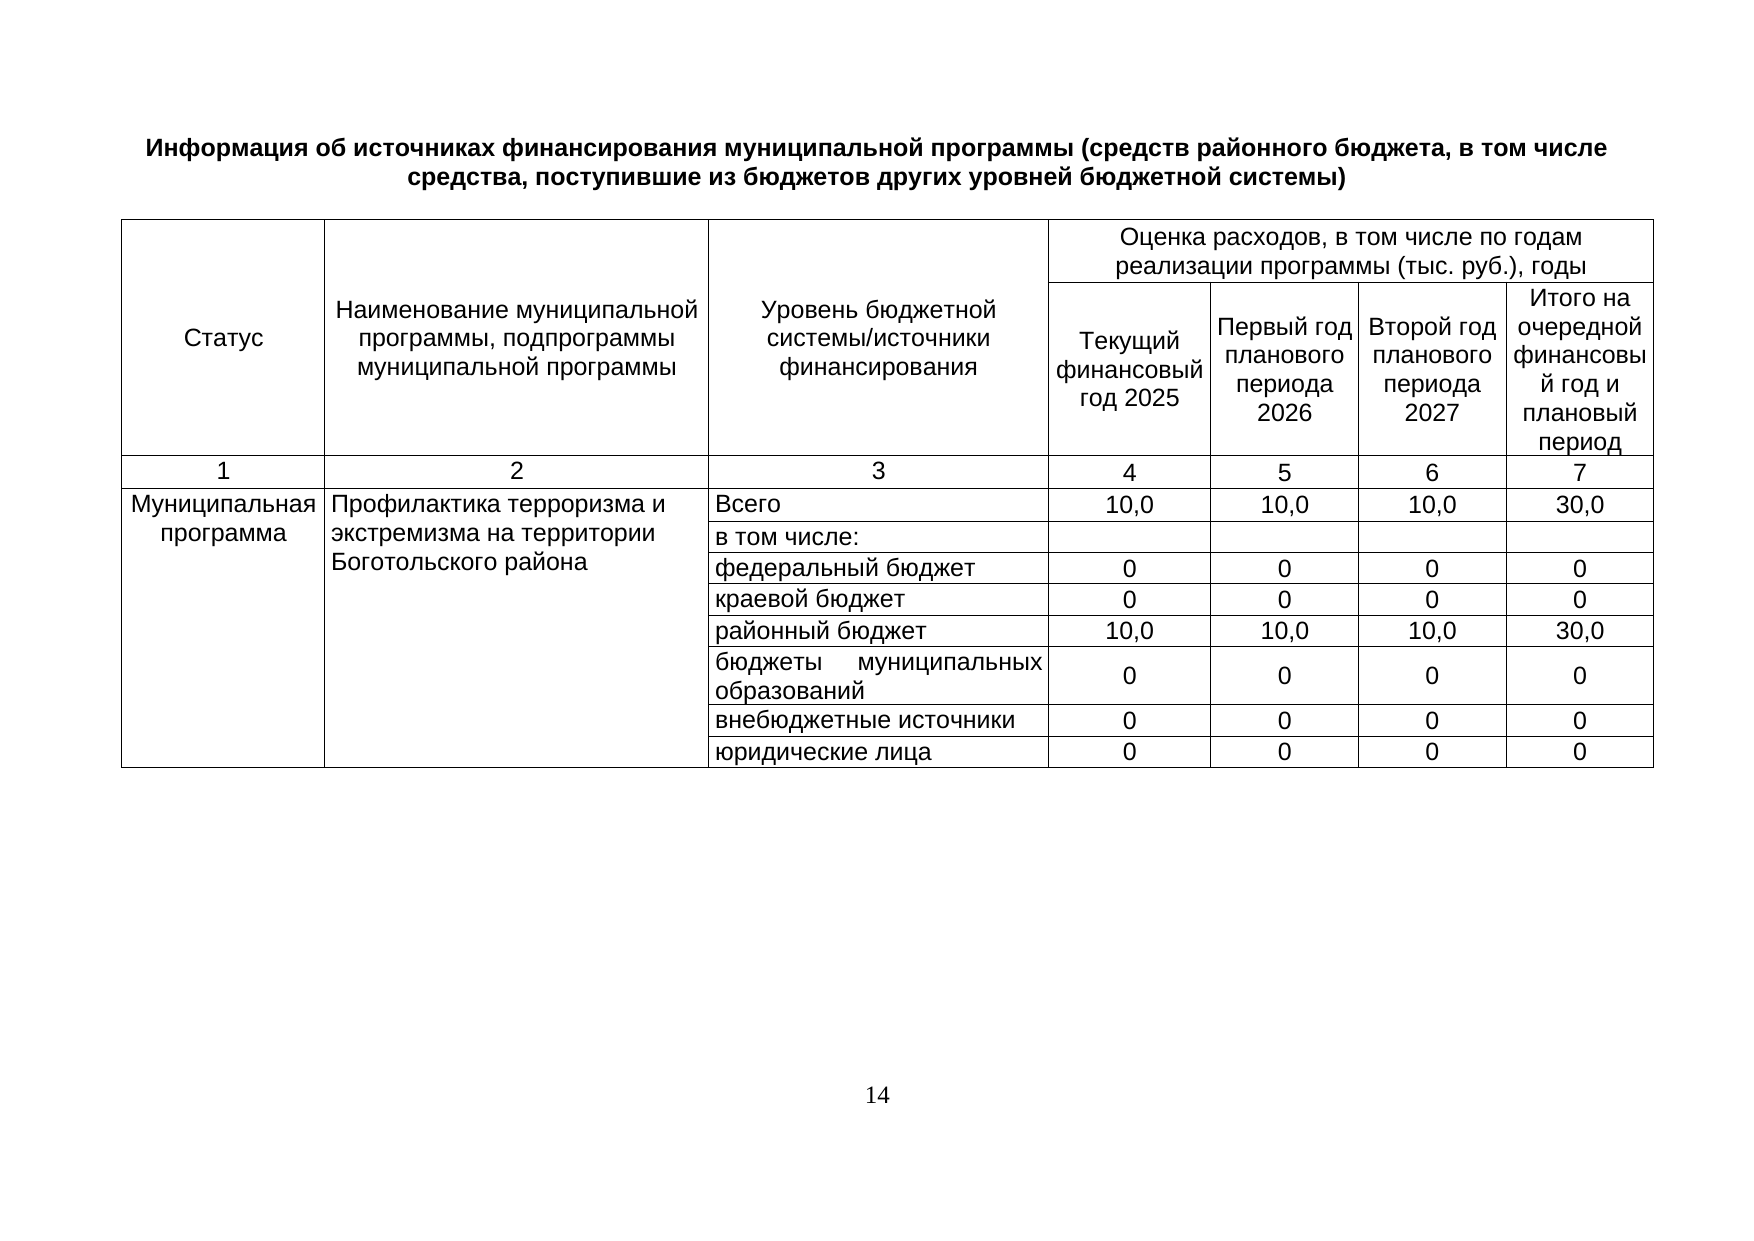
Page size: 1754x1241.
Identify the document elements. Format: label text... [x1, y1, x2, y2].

table_cell 7 [1507, 456, 1653, 488]
table_cell [1049, 522, 1210, 552]
table_cell [1507, 522, 1653, 552]
table_cell 0 [1211, 705, 1358, 736]
table_cell 1 [122, 456, 324, 488]
table_cell 0 [1049, 737, 1210, 767]
table_cell 0 [1049, 553, 1210, 583]
table_cell районный бюджет [709, 616, 1048, 646]
table_cell 0 [1507, 737, 1653, 767]
table_cell 0 [1211, 737, 1358, 767]
table_cell 0 [1507, 584, 1653, 614]
table_cell 10,0 [1359, 616, 1506, 646]
table_header Уровень бюджетной системы/источники финансирования [709, 220, 1048, 455]
table_cell бюджеты муниципальных образований [709, 647, 1048, 704]
table_cell краевой бюджет [709, 584, 1048, 614]
table_cell юридические лица [709, 737, 1048, 767]
table_cell 0 [1359, 647, 1506, 704]
table_cell 0 [1359, 553, 1506, 583]
table_header Статус [122, 220, 324, 455]
table_cell Итого на очередной финансовый год и плановый период [1507, 283, 1653, 455]
table_cell 0 [1507, 647, 1653, 704]
table_cell 0 [1211, 553, 1358, 583]
table_cell в том числе: [709, 522, 1048, 552]
table_cell 10,0 [1211, 616, 1358, 646]
table_cell 30,0 [1507, 489, 1653, 521]
table_cell 0 [1211, 647, 1358, 704]
table_cell [1359, 522, 1506, 552]
table_cell 10,0 [1359, 489, 1506, 521]
table_cell 10,0 [1211, 489, 1358, 521]
table_cell 10,0 [1049, 489, 1210, 521]
table_header Наименование муниципальной программы, подпрограммы муниципальной программы [325, 220, 708, 455]
table_cell 6 [1359, 456, 1506, 488]
table_cell Муниципальная программа [122, 489, 324, 767]
table_cell Профилактика терроризма и экстремизма на территории Боготольского района [325, 489, 708, 767]
table_cell 0 [1507, 705, 1653, 736]
table_header Оценка расходов, в том числе по годам реализации программы (тыс. руб.), годы [1049, 220, 1653, 282]
table_cell Первый год планового периода 2026 [1211, 283, 1358, 455]
table_cell 0 [1359, 705, 1506, 736]
table_cell федеральный бюджет [709, 553, 1048, 583]
table_cell 4 [1049, 456, 1210, 488]
table_cell 0 [1211, 584, 1358, 614]
table_cell 0 [1507, 553, 1653, 583]
table_cell 5 [1211, 456, 1358, 488]
table_cell Текущий финансовый год 2025 [1049, 283, 1210, 455]
table_cell [1211, 522, 1358, 552]
table_cell Всего [709, 489, 1048, 521]
table_cell 0 [1049, 584, 1210, 614]
table_cell 0 [1359, 584, 1506, 614]
table_cell 0 [1049, 647, 1210, 704]
table_cell внебюджетные источники [709, 705, 1048, 736]
table_cell Второй год планового периода 2027 [1359, 283, 1506, 455]
text Информация об источниках финансирования муниципальной программы (средств районного бюджета, в том числе средства, поступившие из бюджетов других уровней бюджетной системы) [118, 133, 1636, 190]
table_cell 3 [709, 456, 1048, 488]
table_cell 2 [325, 456, 708, 488]
table_cell 0 [1359, 737, 1506, 767]
table_cell 0 [1049, 705, 1210, 736]
table_cell 10,0 [1049, 616, 1210, 646]
table_cell 30,0 [1507, 616, 1653, 646]
